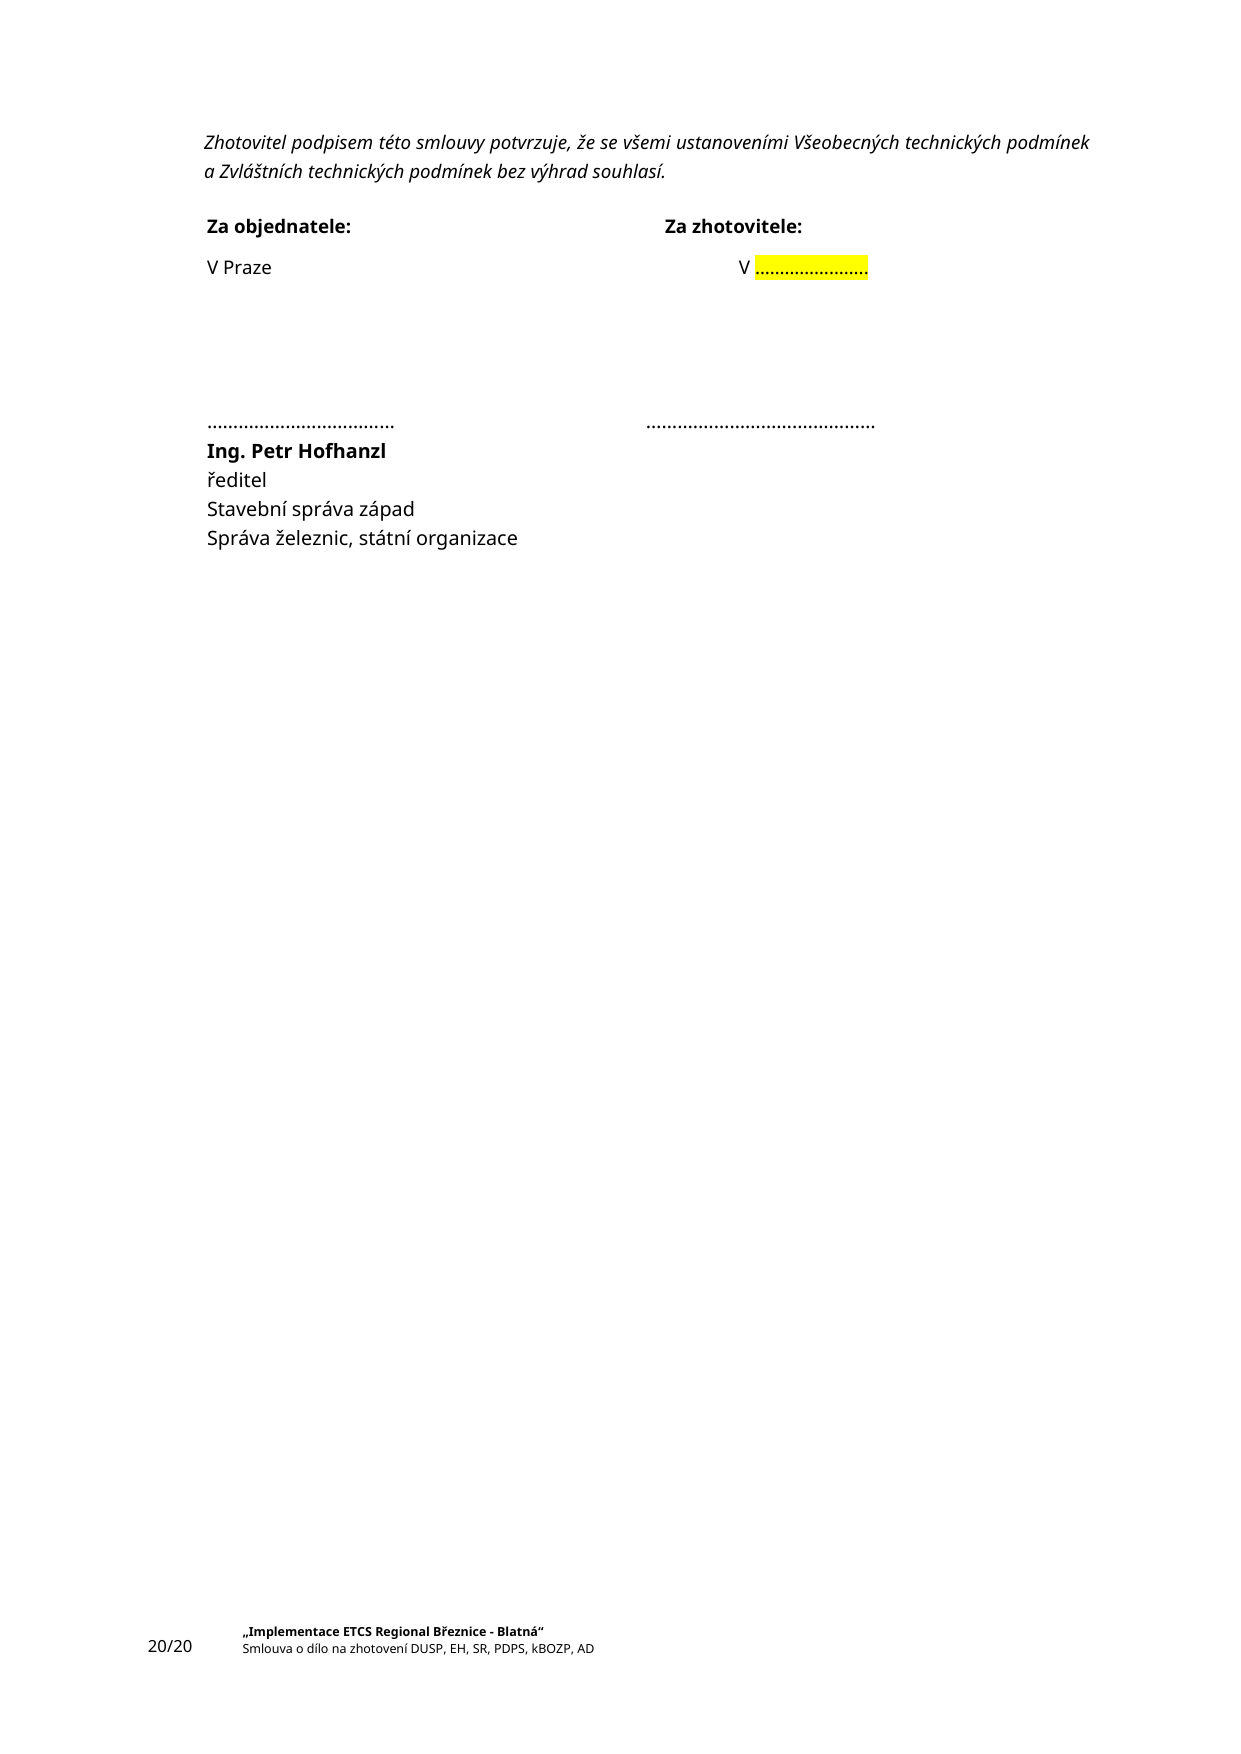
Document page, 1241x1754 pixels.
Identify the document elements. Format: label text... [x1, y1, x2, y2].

text ředitel [207, 464, 1092, 493]
text Správa železnic, státní organizace [207, 522, 1092, 551]
text V Praze V ………………….. [207, 251, 1092, 281]
text Stavební správa západ [207, 493, 1092, 522]
text Za objednatele: Za zhotovitele: [207, 210, 1092, 239]
text Zhotovitel podpisem této smlouvy potvrzuje, že se všemi ustanoveními Všeobecných technických podmínek a Zvláštních technických podmínek bez výhrad souhlasí. [204, 126, 1092, 185]
text ……………………………… ……….……………….…………… [207, 406, 1092, 435]
text Ing. Petr Hofhanzl [207, 435, 1092, 464]
